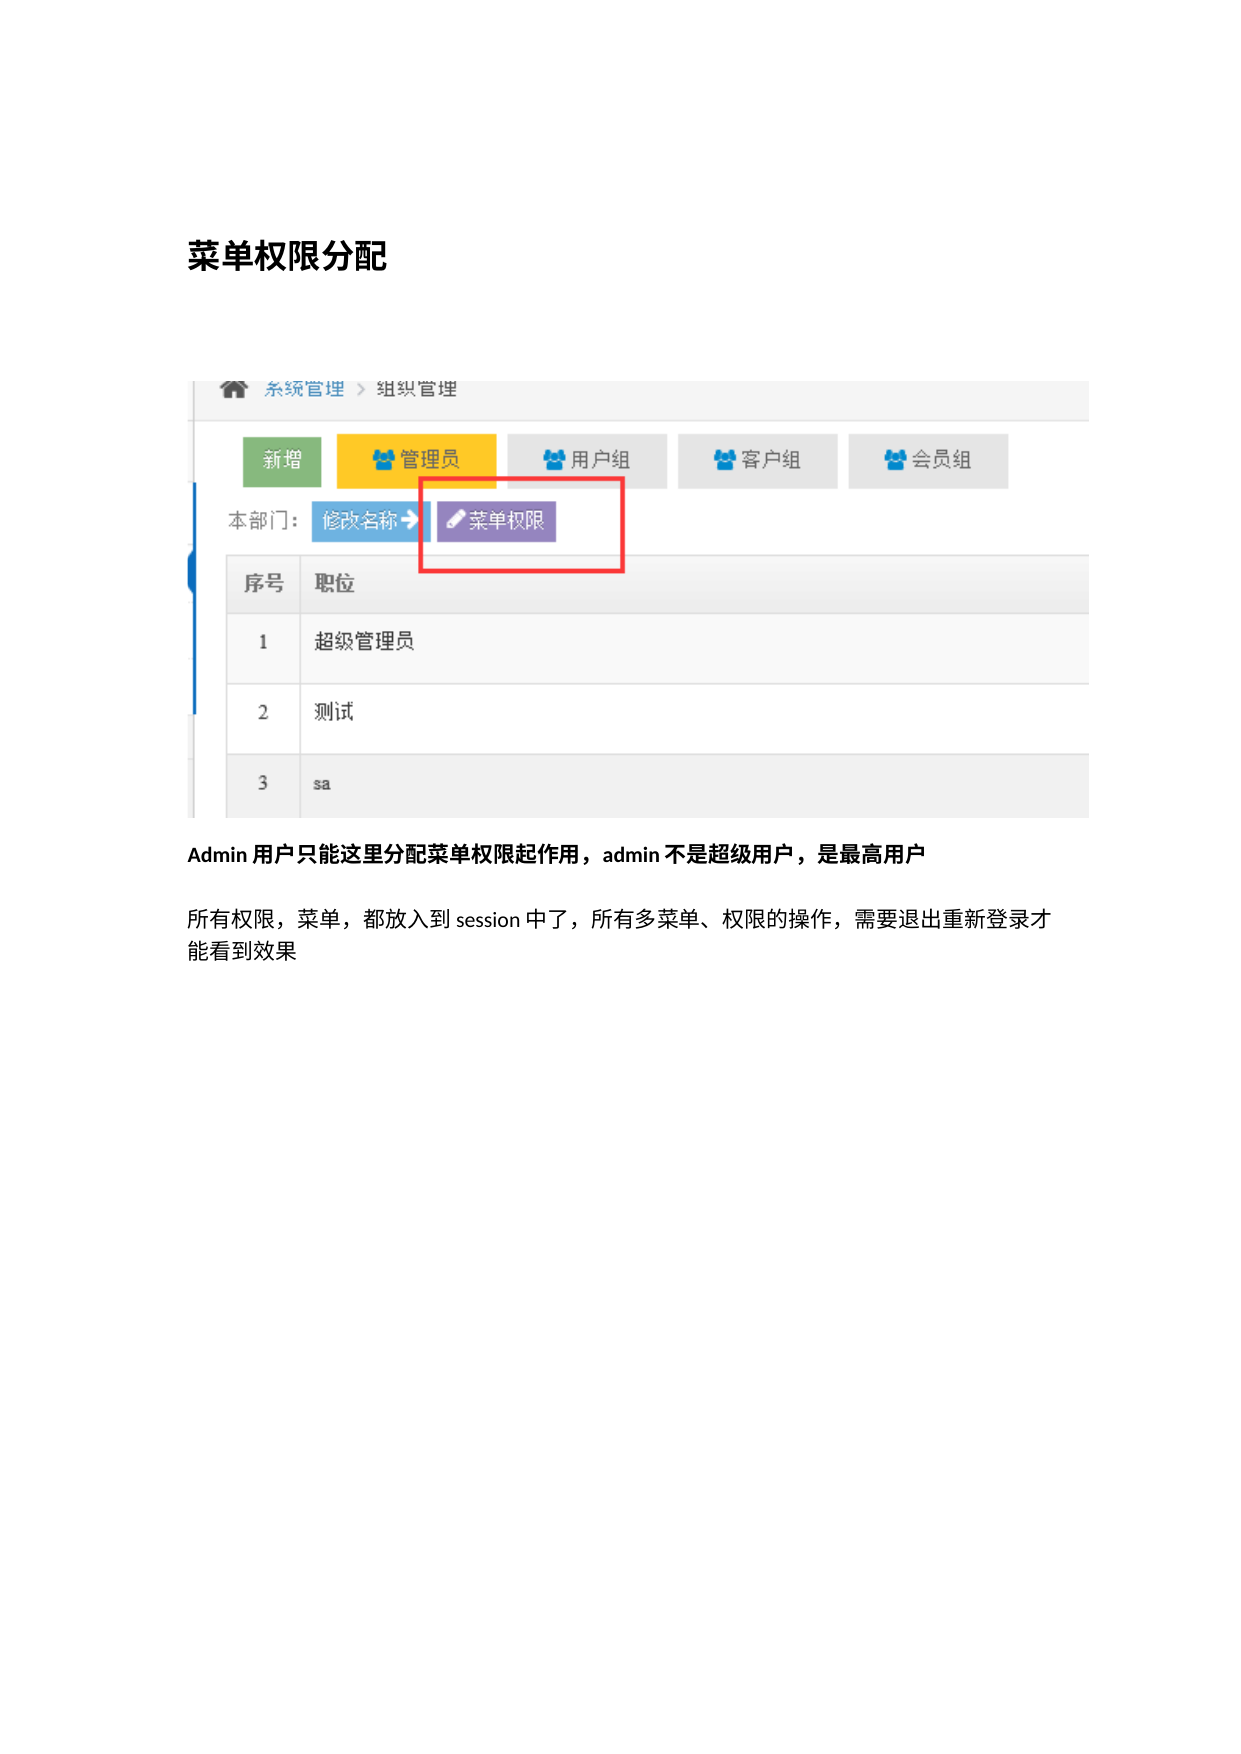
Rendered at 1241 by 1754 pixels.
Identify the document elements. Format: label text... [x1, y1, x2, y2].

subtitle 菜单权限分配 [187, 222, 1053, 287]
text Admin 用户只能这里分配菜单权限起作用，admin不是超级用户，是最高用户 [187, 836, 1053, 869]
text 所有权限，菜单，都放入到session中了，所有多菜单、权限的操作，需要退出重新登录才能看到效果 [187, 901, 1053, 966]
picture [187, 381, 1089, 818]
